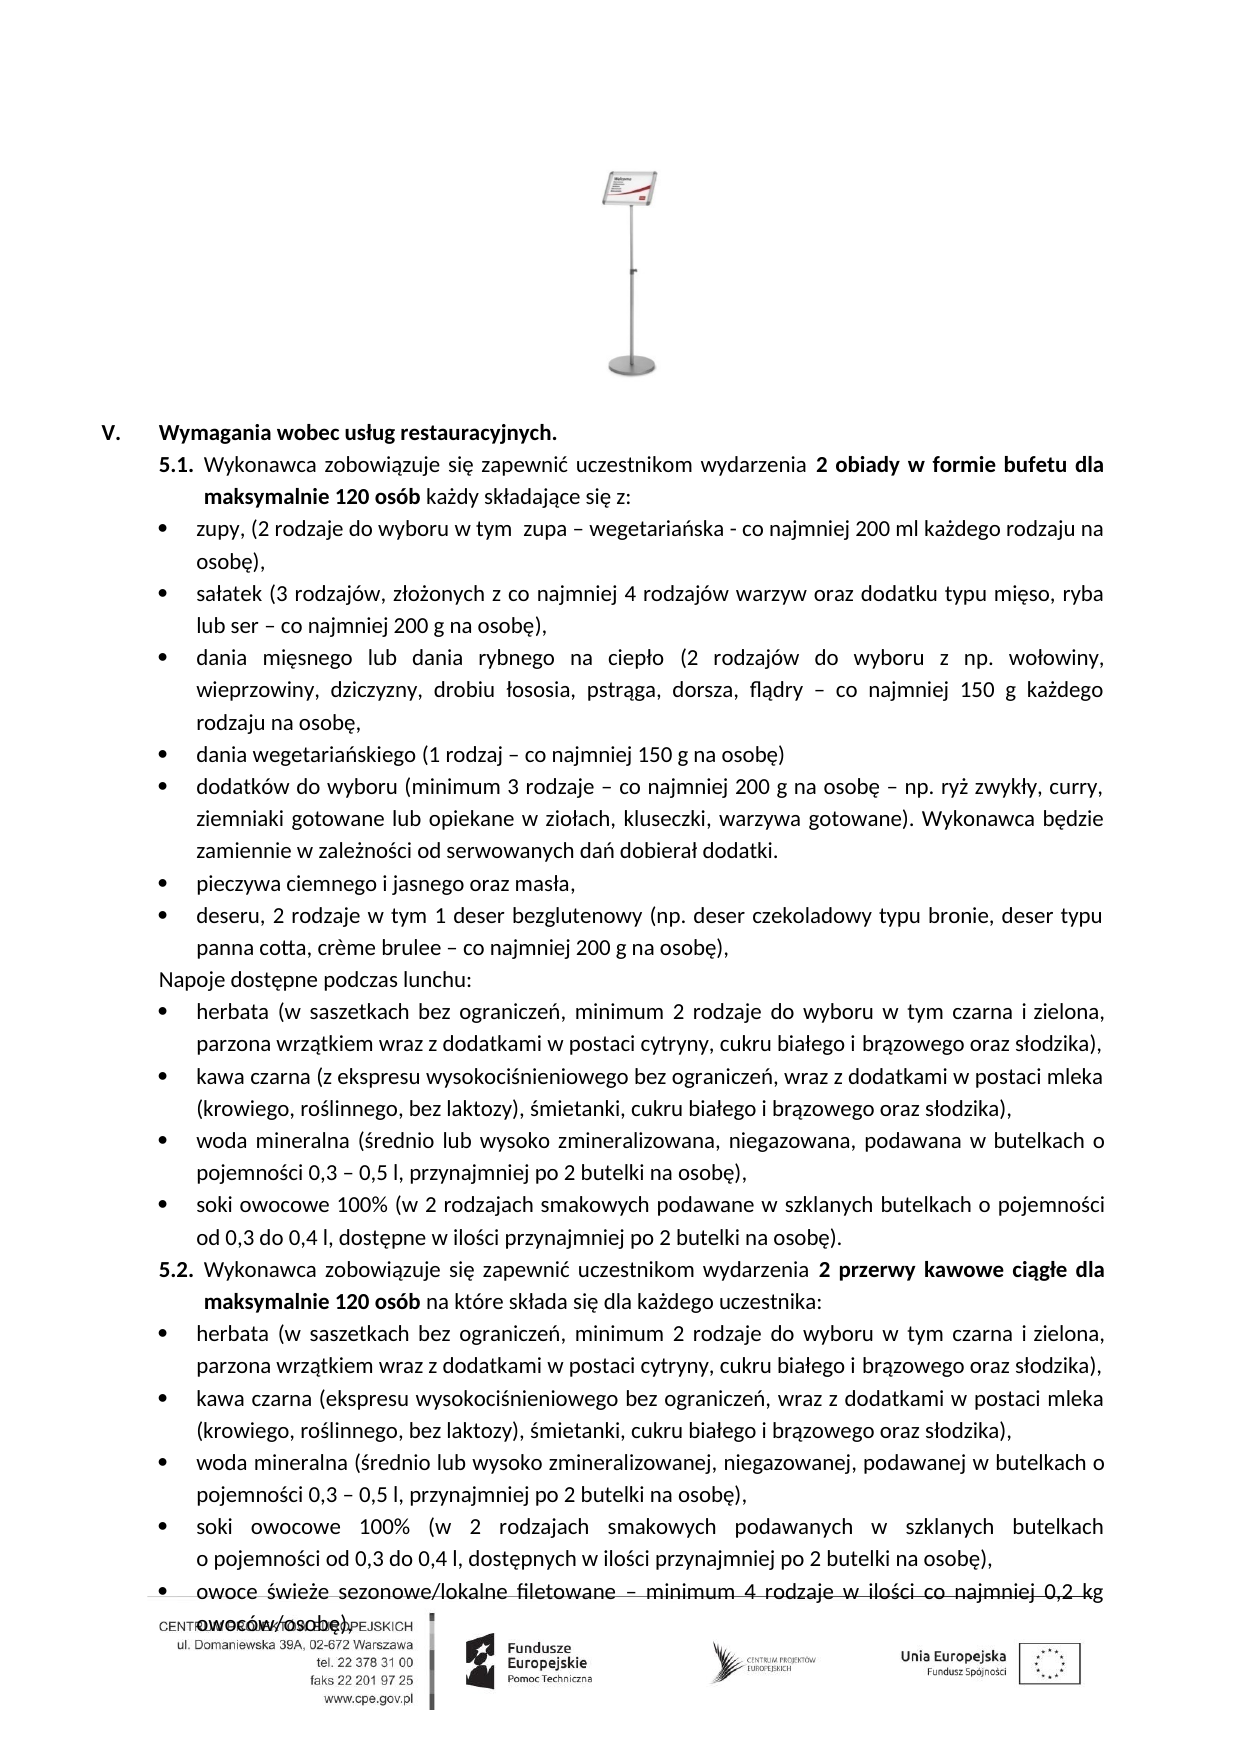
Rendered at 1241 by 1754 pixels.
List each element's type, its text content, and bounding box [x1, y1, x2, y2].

list soki owocowe 100% (w 2 rodzajach smakowych podawanych w szklanych butelkach o pojemności od 0,3 do 0,4 l, dostępnych w ilości przynajmniej po 2 butelki na osobę), [158, 1512, 1105, 1573]
picture [147, 1596, 1093, 1710]
list woda mineralna (średnio lub wysoko zmineralizowanej, niegazowanej, podawanej w butelkach o pojemności 0,3 – 0,5 l, przynajmniej po 2 butelki na osobę), [158, 1448, 1105, 1508]
list sałatek (3 rodzajów, złożonych z co najmniej 4 rodzajów warzyw oraz dodatku typu mięso, ryba lub ser – co najmniej 200 g na osobę), [158, 579, 1105, 639]
list dania wegetariańskiego (1 rodzaj – co najmniej 150 g na osobę) [158, 740, 1105, 768]
list pieczywa ciemnego i jasnego oraz masła, [158, 869, 1105, 897]
list kawa czarna (ekspresu wysokociśnieniowego bez ograniczeń, wraz z dodatkami w postaci mleka (krowiego, roślinnego, bez laktozy), śmietanki, cukru białego i brązowego oraz słodzika), [158, 1384, 1105, 1444]
picture [524, 164, 739, 382]
text Napoje dostępne podczas lunchu: [158, 965, 1105, 993]
list dania mięsnego lub dania rybnego na ciepło (2 rodzajów do wyboru z np. wołowiny, wieprzowiny, dziczyzny, drobiu łososia, pstrąga, dorsza, flądry – co najmniej 150 g każdego rodzaju na osobę, [158, 643, 1105, 736]
list woda mineralna (średnio lub wysoko zmineralizowana, niegazowana, podawana w butelkach o pojemności 0,3 – 0,5 l, przynajmniej po 2 butelki na osobę), [158, 1126, 1105, 1186]
list owoce świeże sezonowe/lokalne filetowane – minimum 4 rodzaje w ilości co najmniej 0,2 kg owoców/osobę), [158, 1577, 1105, 1637]
list soki owocowe 100% (w 2 rodzajach smakowych podawane w szklanych butelkach o pojemności od 0,3 do 0,4 l, dostępne w ilości przynajmniej po 2 butelki na osobę). [158, 1191, 1105, 1251]
list Wykonawca zobowiązuje się zapewnić uczestnikom wydarzenia 2 obiady w formie bufetu dla maksymalnie 120 osób każdy składające się z: [158, 450, 1105, 510]
list herbata (w saszetkach bez ograniczeń, minimum 2 rodzaje do wyboru w tym czarna i zielona, parzona wrzątkiem wraz z dodatkami w postaci cytryny, cukru białego i brązowego oraz słodzika), [158, 997, 1105, 1058]
list kawa czarna (z ekspresu wysokociśnieniowego bez ograniczeń, wraz z dodatkami w postaci mleka (krowiego, roślinnego, bez laktozy), śmietanki, cukru białego i brązowego oraz słodzika), [158, 1062, 1105, 1122]
list Wymagania wobec usług restauracyjnych. [121, 418, 1105, 446]
list zupy, (2 rodzaje do wyboru w tym zupa – wegetariańska - co najmniej 200 ml każdego rodzaju na osobę), [158, 514, 1105, 575]
list Wykonawca zobowiązuje się zapewnić uczestnikom wydarzenia 2 przerwy kawowe ciągłe dla maksymalnie 120 osób na które składa się dla każdego uczestnika: [158, 1255, 1105, 1315]
list herbata (w saszetkach bez ograniczeń, minimum 2 rodzaje do wyboru w tym czarna i zielona, parzona wrzątkiem wraz z dodatkami w postaci cytryny, cukru białego i brązowego oraz słodzika), [158, 1319, 1105, 1379]
list dodatków do wyboru (minimum 3 rodzaje – co najmniej 200 g na osobę – np. ryż zwykły, curry, ziemniaki gotowane lub opiekane w ziołach, kluseczki, warzywa gotowane). Wykonawca będzie zamiennie w zależności od serwowanych dań dobierał dodatki. [158, 772, 1105, 864]
list deseru, 2 rodzaje w tym 1 deser bezglutenowy (np. deser czekoladowy typu bronie, deser typu panna cotta, crème brulee – co najmniej 200 g na osobę), [158, 901, 1105, 961]
